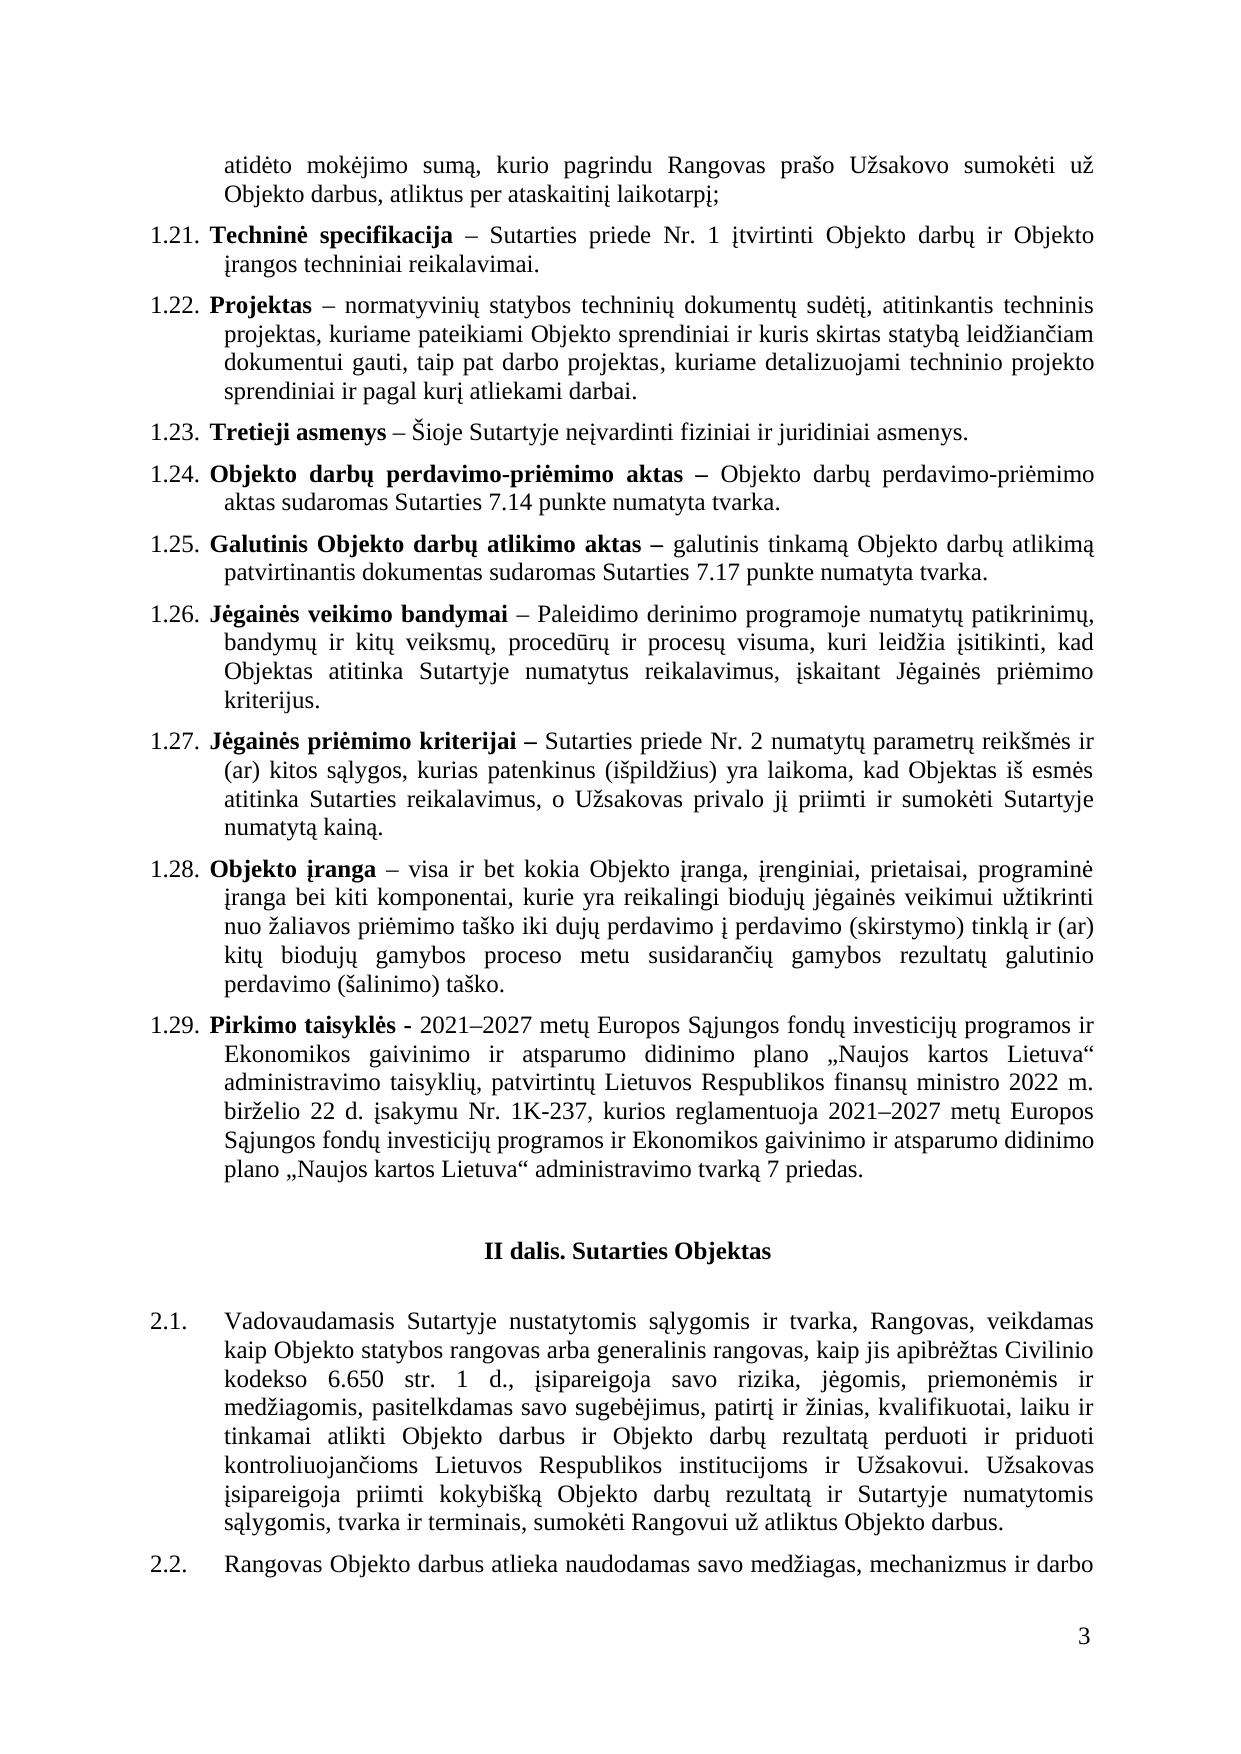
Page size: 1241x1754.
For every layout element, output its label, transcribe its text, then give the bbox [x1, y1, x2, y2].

list Jėgainės veikimo bandymai – Paleidimo derinimo programoje numatytų patikrinimų, bandymų ir kitų veiksmų, procedūrų ir procesų visuma, kuri leidžia įsitikinti, kad Objektas atitinka Sutartyje numatytus reikalavimus, įskaitant Jėgainės priėmimo kriterijus. [150, 599, 1095, 714]
list Galutinis Objekto darbų atlikimo aktas – galutinis tinkamą Objekto darbų atlikimą patvirtinantis dokumentas sudaromas Sutarties 7.17 punkte numatyta tvarka. [150, 529, 1095, 586]
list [150, 150, 1095, 207]
list Objekto įranga – visa ir bet kokia Objekto įranga, įrenginiai, prietaisai, programinė įranga bei kiti komponentai, kurie yra reikalingi biodujų jėgainės veikimui užtikrinti nuo žaliavos priėmimo taško iki dujų perdavimo į perdavimo (skirstymo) tinklą ir (ar) kitų biodujų gamybos proceso metu susidarančių gamybos rezultatų galutinio perdavimo (šalinimo) taško. [150, 854, 1095, 997]
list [150, 1549, 1095, 1577]
text II dalis. Sutarties Objektas [161, 1236, 1095, 1265]
list Projektas – normatyvinių statybos techninių dokumentų sudėtį, atitinkantis techninis projektas, kuriame pateikiami Objekto sprendiniai ir kuris skirtas statybą leidžiančiam dokumentui gauti, taip pat darbo projektas, kuriame detalizuojami techninio projekto sprendiniai ir pagal kurį atliekami darbai. [150, 290, 1095, 405]
list Objekto darbų perdavimo-priėmimo aktas – Objekto darbų perdavimo-priėmimo aktas sudaromas Sutarties 7.14 punkte numatyta tvarka. [150, 459, 1095, 516]
list Pirkimo taisyklės - 2021–2027 metų Europos Sąjungos fondų investicijų programos ir Ekonomikos gaivinimo ir atsparumo didinimo plano „Naujos kartos Lietuva“ administravimo taisyklių, patvirtintų Lietuvos Respublikos finansų ministro 2022 m. birželio 22 d. įsakymu Nr. 1K-237, kurios reglamentuoja 2021–2027 metų Europos Sąjungos fondų investicijų programos ir Ekonomikos gaivinimo ir atsparumo didinimo plano „Naujos kartos Lietuva“ administravimo tvarką 7 priedas. [150, 1010, 1095, 1182]
list Vadovaudamasis Sutartyje nustatytomis sąlygomis ir tvarka, Rangovas, veikdamas kaip Objekto statybos rangovas arba generalinis rangovas, kaip jis apibrėžtas Civilinio kodekso 6.650 str. 1 d., įsipareigoja savo rizika, jėgomis, priemonėmis ir medžiagomis, pasitelkdamas savo sugebėjimus, patirtį ir žinias, kvalifikuotai, laiku ir tinkamai atlikti Objekto darbus ir Objekto darbų rezultatą perduoti ir priduoti kontroliuojančioms Lietuvos Respublikos institucijoms ir Užsakovui. Užsakovas įsipareigoja priimti kokybišką Objekto darbų rezultatą ir Sutartyje numatytomis sąlygomis, tvarka ir terminais, sumokėti Rangovui už atliktus Objekto darbus. [150, 1306, 1095, 1536]
list Techninė specifikacija – Sutarties priede Nr. 1 įtvirtinti Objekto darbų ir Objekto įrangos techniniai reikalavimai. [150, 220, 1095, 277]
list Jėgainės priėmimo kriterijai – Sutarties priede Nr. 2 numatytų parametrų reikšmės ir (ar) kitos sąlygos, kurias patenkinus (išpildžius) yra laikoma, kad Objektas iš esmės atitinka Sutarties reikalavimus, o Užsakovas privalo jį priimti ir sumokėti Sutartyje numatytą kainą. [150, 726, 1095, 841]
list Tretieji asmenys – Šioje Sutartyje neįvardinti fiziniai ir juridiniai asmenys. [150, 417, 1095, 446]
